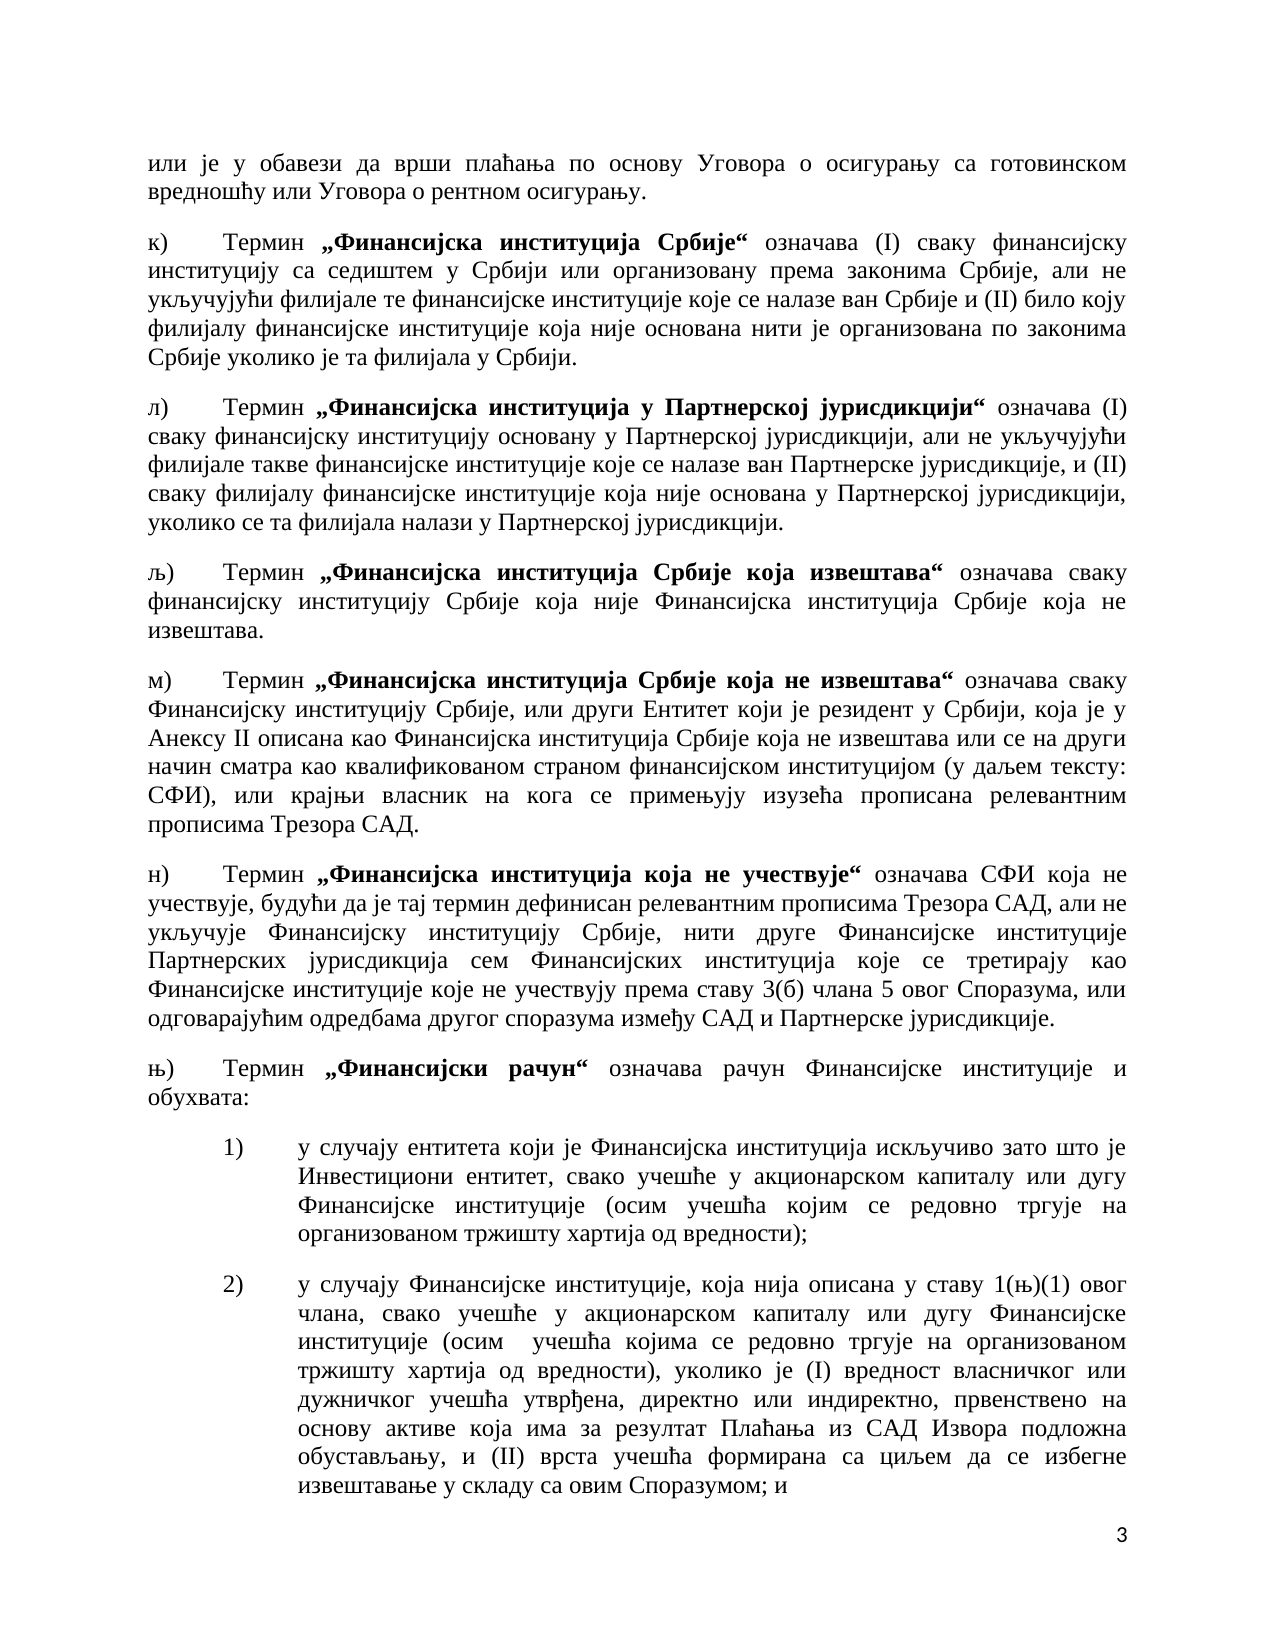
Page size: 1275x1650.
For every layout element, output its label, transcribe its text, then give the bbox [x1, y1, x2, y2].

text к) Термин „Финансијска институција Србије“ означава (I) сваку финансијску институцију са седиштем у Србији или организовану према законима Србије, али не укључујући филијале те финансијске институције које се налазе ван Србије и (II) било коју филијалу финансијске институције која није основана нити је организована по законима Србије уколико је та филијала у Србији. [148, 227, 1127, 370]
text н) Термин „Финансијска институција која не учествује“ означава СФИ која не учествује, будући да је тај термин дефинисан релевантним прописима Трезора САД, али не укључује Финансијску институцију Србије, нити друге Финансијске институције Партнерских јурисдикција сем Финансијских институција које се третирају као Финансијске институције које не учествују према ставу 3(б) члана 5 овог Споразума, или одговарајућим одредбама другог споразума између САД и Партнерске јурисдикције. [148, 859, 1127, 1032]
text њ) Термин „Финансијски рачун“ означава рачун Финансијске институције и обухвата: [148, 1053, 1127, 1111]
text или је у обавези да врши плаћања по основу Уговора о осигурању са готовинском вредношћу или Уговора о рентном осигурању. [148, 148, 1127, 205]
text л) Термин „Финансијска институција у Партнерској јурисдикцији“ означава (I) сваку финансијску институцију основану у Партнерској јурисдикцији, али не укључујући филијале такве финансијске институције које се налазе ван Партнерске јурисдикције, и (II) сваку филијалу финансијске институције која није основана у Партнерској јурисдикцији, уколико се та филијала налази у Партнерској јурисдикцији. [148, 392, 1127, 536]
list у случају ентитета који је Финансијска институција искључиво зато што је Инвестициони ентитет, свако учешће у акционарском капиталу или дугу Финансијске институције (осим учешћа којим се редовно тргује на организованом тржишту хартија од вредности); [223, 1132, 1127, 1247]
text м) Термин „Финансијска институција Србије која не извештава“ означава сваку Финансијску институцију Србије, или други Ентитет који је резидент у Србији, која је у Анексу II описана као Финансијска институција Србије која не извештава или се на други начин сматра као квалификованом страном финансијском институцијом (у даљем тексту: СФИ), или крајњи власник на кога се примењују изузећа прописана релевантним прописима Трезора САД. [148, 665, 1127, 838]
text љ) Термин „Финансијска институција Србије која извештава“ означава сваку финансијску институцију Србије која није Финансијска институција Србије која не извештава. [148, 557, 1127, 643]
list у случају Финансијске институције, која нија описана у ставу 1(њ)(1) овог члана, свако учешће у акционарском капиталу или дугу Финансијске институције (осим учешћа којима се редовно тргује на организованом тржишту хартија од вредности), уколико је (I) вредност власничког или дужничког учешћа утврђена, директно или индиректно, првенствено на основу активе која има за резултат Плаћања из САД Извора подложна обустављању, и (II) врста учешћа формирана са циљем да се избегне извештавање у складу са овим Споразумом; и [223, 1269, 1127, 1499]
